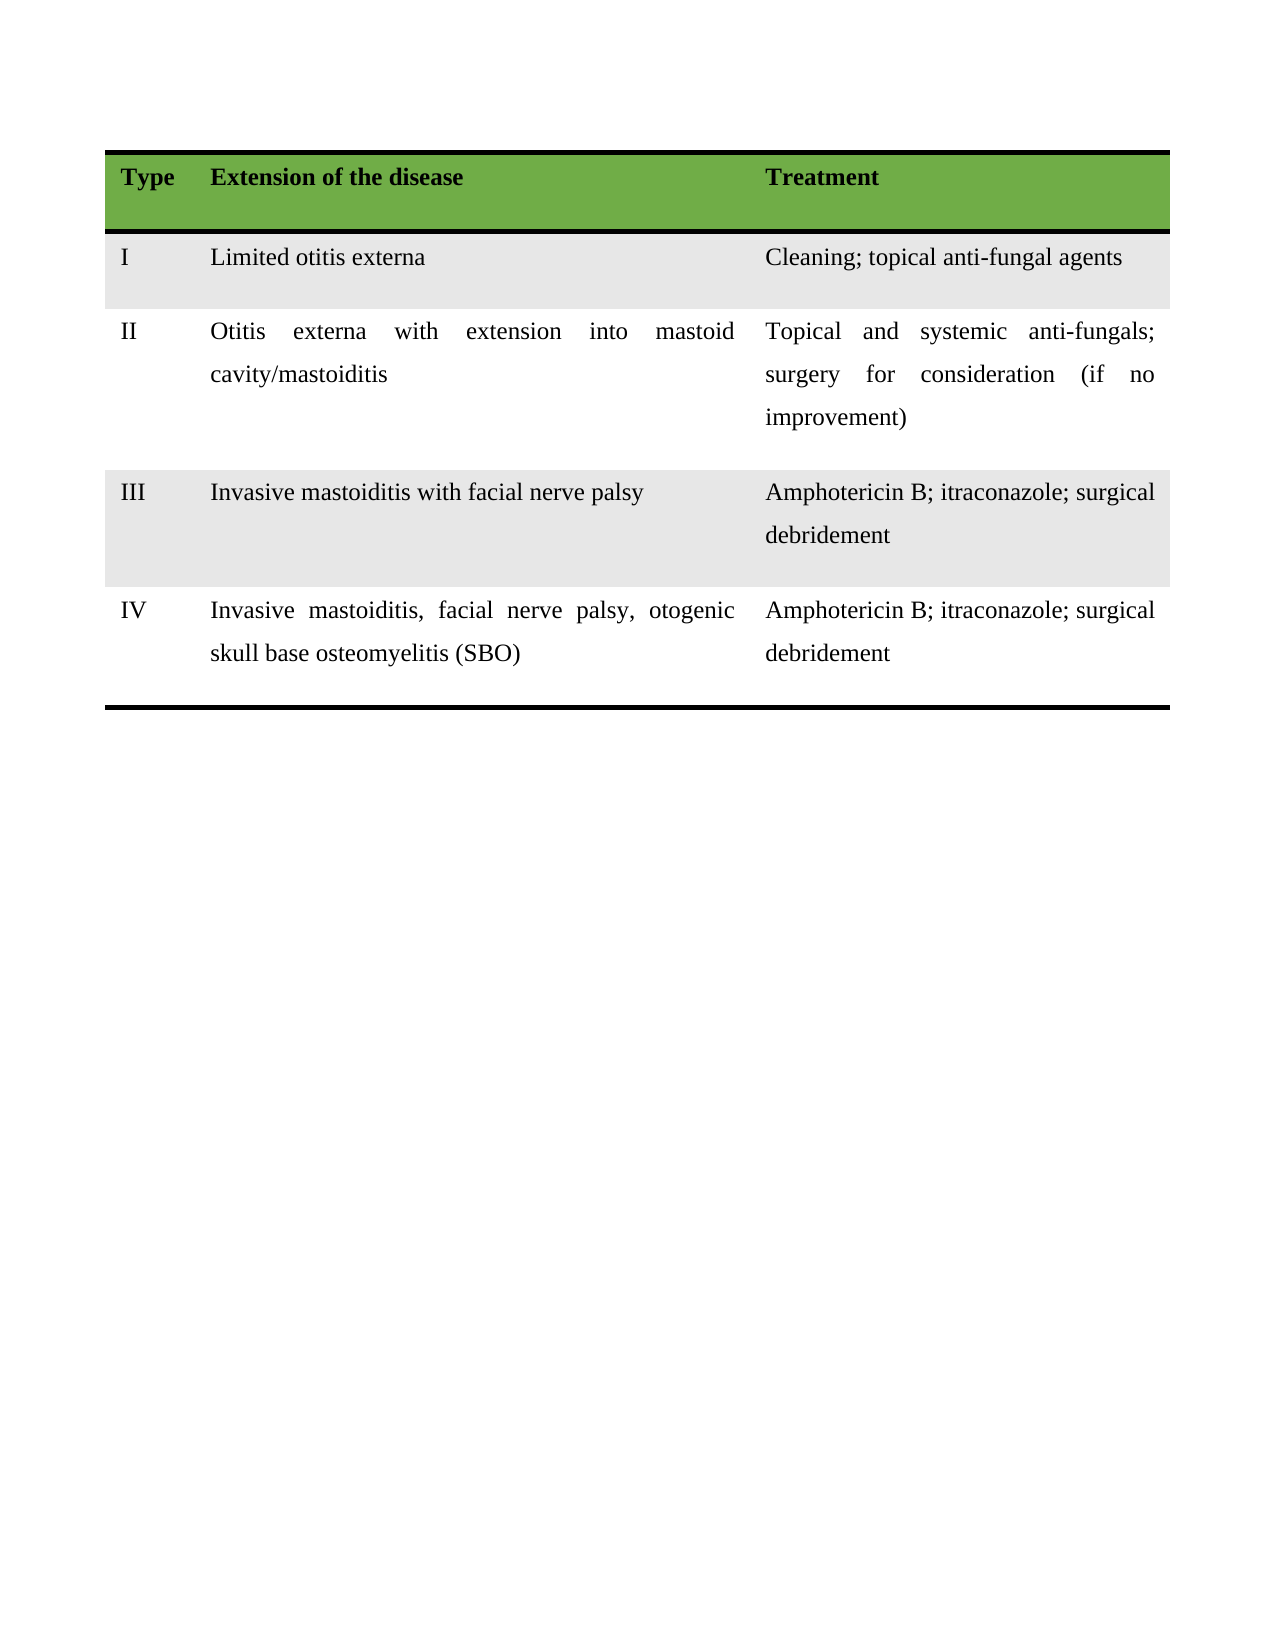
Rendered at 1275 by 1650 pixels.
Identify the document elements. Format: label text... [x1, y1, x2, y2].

table_cell Topical and systemic anti-fungals; surgery for consideration (if no improvement) [750, 309, 1170, 470]
table_cell IV [105, 588, 195, 705]
table_cell Cleaning; topical anti-fungal agents [750, 234, 1170, 309]
table_cell Otitis externa with extension into mastoid cavity/mastoiditis [195, 309, 750, 470]
table_cell Invasive mastoiditis with facial nerve palsy [195, 470, 750, 587]
table_header Extension of the disease [195, 155, 750, 229]
table_cell Amphotericin B; itraconazole; surgical debridement [750, 470, 1170, 587]
table_cell I [105, 234, 195, 309]
table_header Type [105, 155, 195, 229]
table_cell Invasive mastoiditis, facial nerve palsy, otogenic skull base osteomyelitis (SBO) [195, 588, 750, 705]
table_cell III [105, 470, 195, 587]
table_cell II [105, 309, 195, 470]
table_header Treatment [750, 155, 1170, 229]
table_cell Limited otitis externa [195, 234, 750, 309]
table_cell Amphotericin B; itraconazole; surgical debridement [750, 588, 1170, 705]
